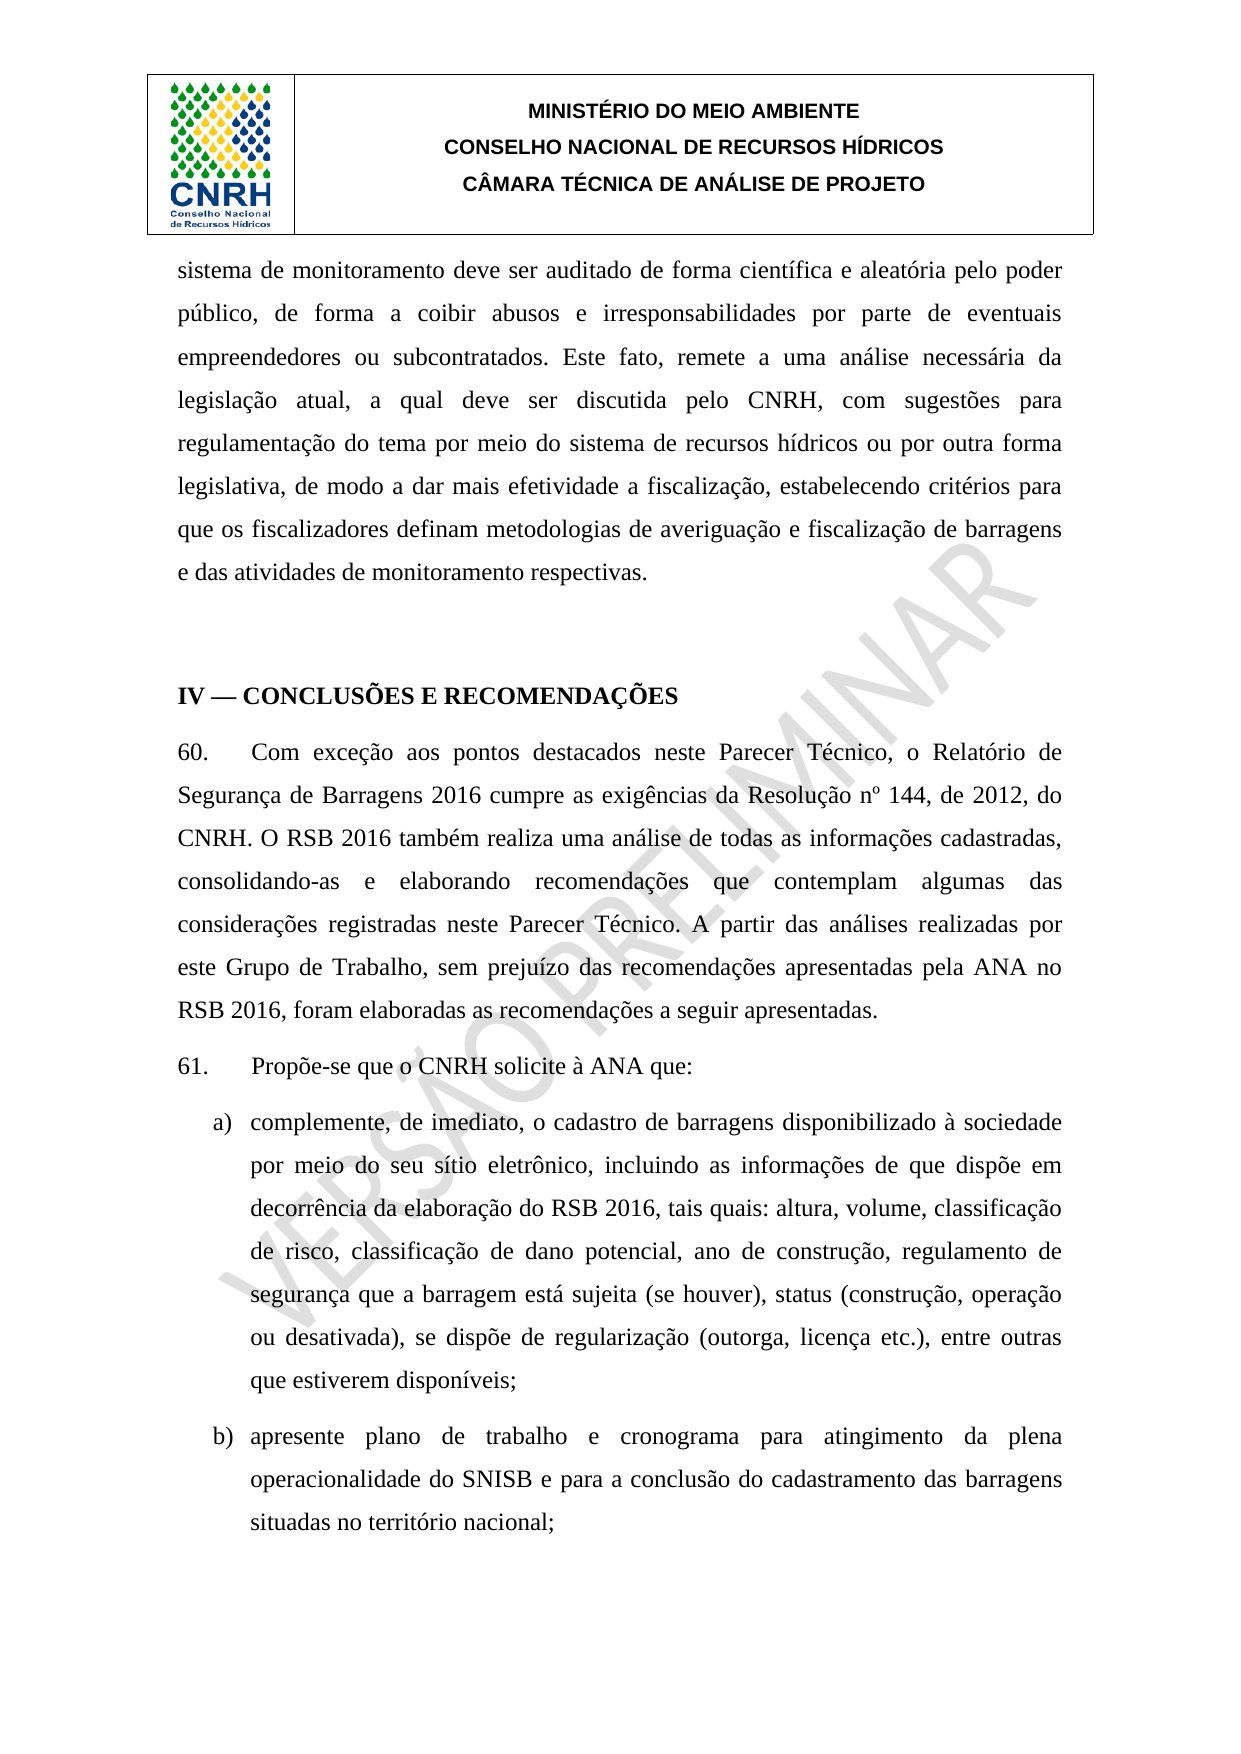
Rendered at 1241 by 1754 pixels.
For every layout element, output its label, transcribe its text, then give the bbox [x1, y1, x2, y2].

list complemente, de imediato, o cadastro de barragens disponibilizado à sociedade por meio do seu sítio eletrônico, incluindo as informações de que dispõe em decorrência da elaboração do RSB 2016, tais quais: altura, volume, classificação de risco, classificação de dano potencial, ano de construção, regulamento de segurança que a barragem está sujeita (se houver), status (construção, operação ou desativada), se dispõe de regularização (outorga, licença etc.), entre outras que estiverem disponíveis; [213, 1107, 1063, 1394]
picture [170, 82, 271, 227]
list Com exceção aos pontos destacados neste Parecer Técnico, o Relatório de Segurança de Barragens 2016 cumpre as exigências da Resolução nº 144, de 2012, do CNRH. O RSB 2016 também realiza uma análise de todas as informações cadastradas, consolidando-as e elaborando recomendações que contemplam algumas das considerações registradas neste Parecer Técnico. A partir das análises realizadas por este Grupo de Trabalho, sem prejuízo das recomendações apresentadas pela ANA no RSB 2016, foram elaboradas as recomendações a seguir apresentadas. [177, 737, 1063, 1024]
subtitle IV — CONCLUSÕES E RECOMENDAÇÕES [177, 681, 1063, 710]
list Propõe-se que o CNRH solicite à ANA que: [177, 1051, 1063, 1080]
list apresente plano de trabalho e cronograma para atingimento da plena operacionalidade do SNISB e para a conclusão do cadastramento das barragens situadas no território nacional; [213, 1421, 1063, 1536]
